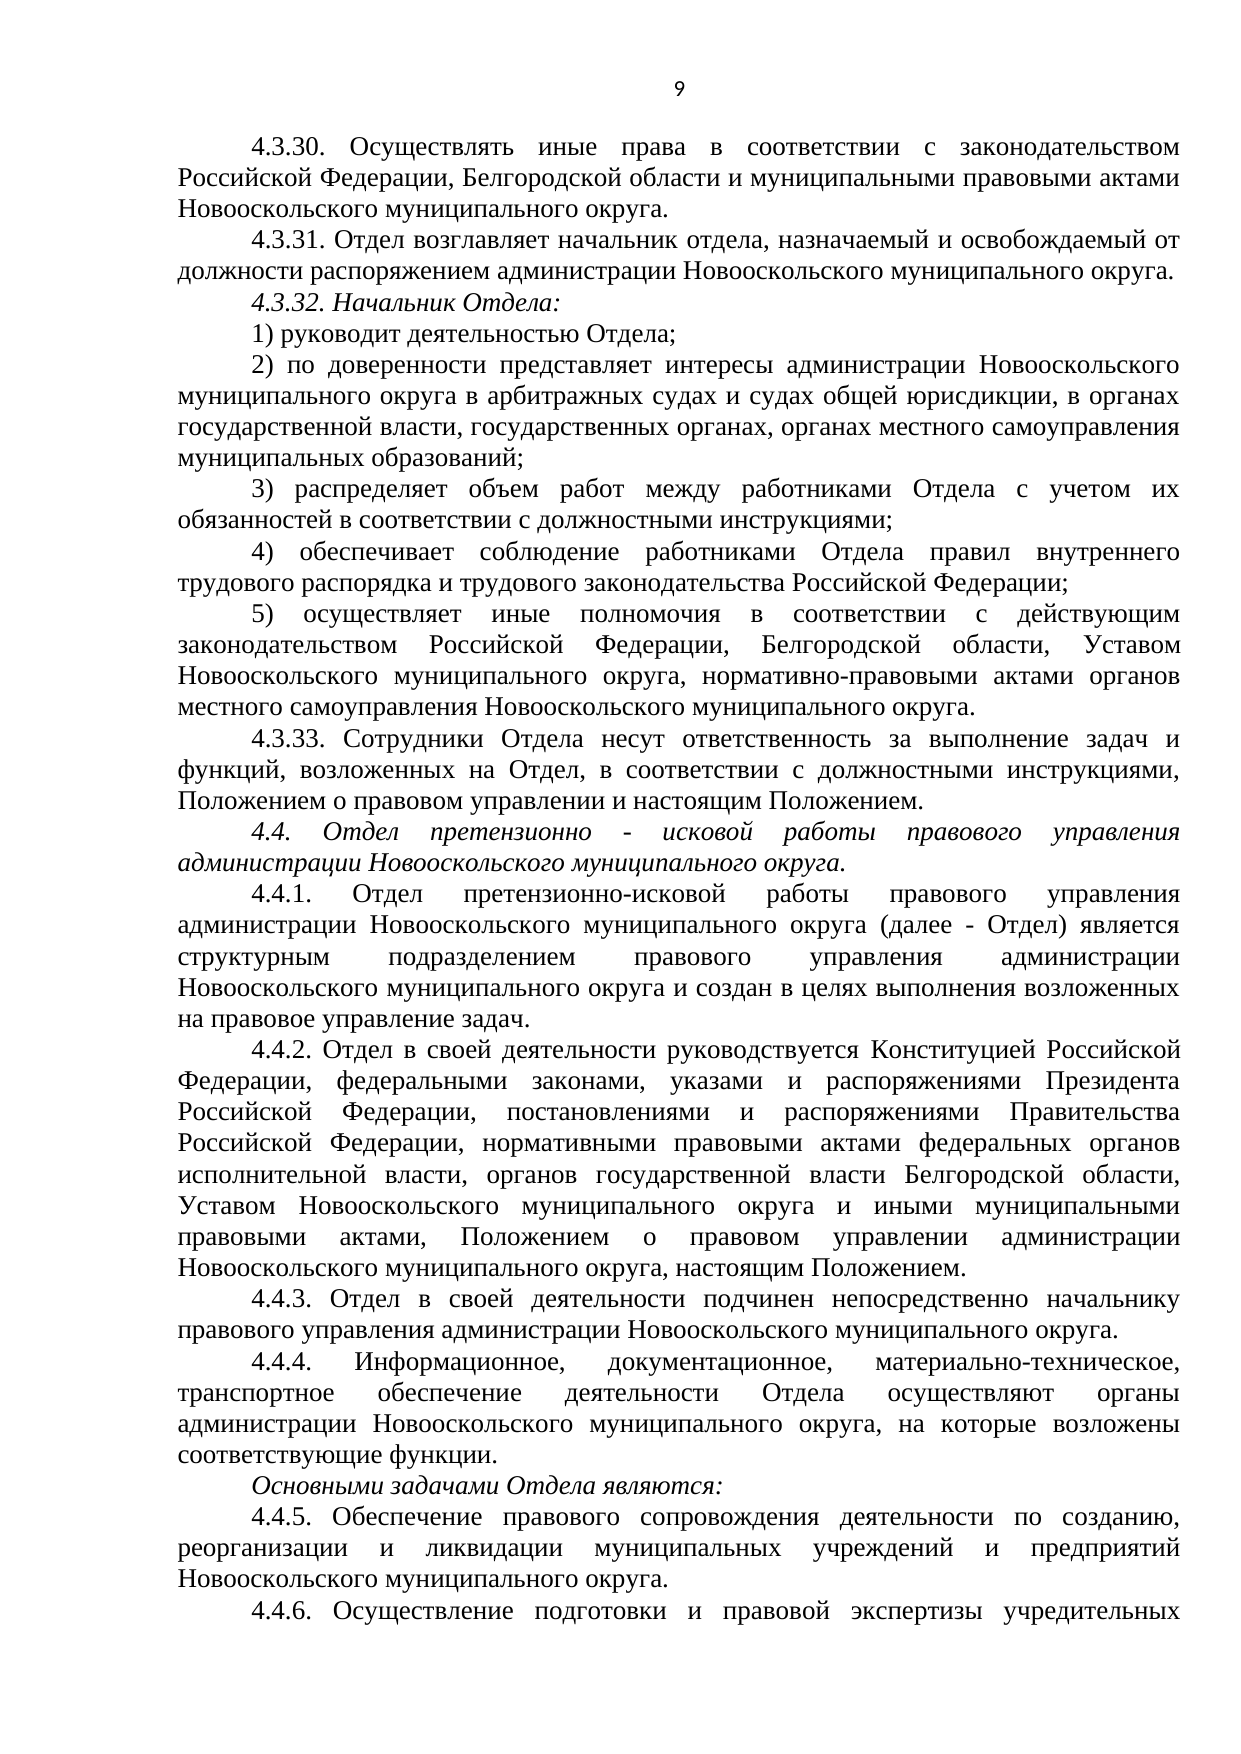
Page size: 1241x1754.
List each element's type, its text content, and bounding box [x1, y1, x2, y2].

text 4) обеспечивает соблюдение работниками Отдела правил внутреннего трудового распорядка и трудового законодательства Российской Федерации; [177, 535, 1181, 597]
text 4.4.3. Отдел в своей деятельности подчинен непосредственно начальнику правового управления администрации Новооскольского муниципального округа. [177, 1282, 1181, 1344]
text 5) осуществляет иные полномочия в соответствии с действующим законодательством Российской Федерации, Белгородской области, Уставом Новооскольского муниципального округа, нормативно-правовыми актами органов местного самоуправления Новооскольского муниципального округа. [177, 597, 1181, 722]
text 4.3.32. Начальник Отдела: [177, 286, 1181, 317]
text 4.3.31. Отдел возглавляет начальник отдела, назначаемый и освобождаемый от должности распоряжением администрации Новооскольского муниципального округа. [177, 223, 1181, 286]
text 4.4.1. Отдел претензионно-исковой работы правового управления администрации Новооскольского муниципального округа (далее - Отдел) является структурным подразделением правового управления администрации Новооскольского муниципального округа и создан в целях выполнения возложенных на правовое управление задач. [177, 877, 1181, 1033]
text 4.4.2. Отдел в своей деятельности руководствуется Конституцией Российской Федерации, федеральными законами, указами и распоряжениями Президента Российской Федерации, постановлениями и распоряжениями Правительства Российской Федерации, нормативными правовыми актами федеральных органов исполнительной власти, органов государственной власти Белгородской области, Уставом Новооскольского муниципального округа и иными муниципальными правовыми актами, Положением о правовом управлении администрации Новооскольского муниципального округа, настоящим Положением. [177, 1033, 1181, 1282]
text Основными задачами Отдела являются: [177, 1469, 1181, 1500]
text 4.3.30. Осуществлять иные права в соответствии с законодательством Российской Федерации, Белгородской области и муниципальными правовыми актами Новооскольского муниципального округа. [177, 130, 1181, 223]
text 3) распределяет объем работ между работниками Отдела с учетом их обязанностей в соответствии с должностными инструкциями; [177, 472, 1181, 535]
text 4.4.5. Обеспечение правового сопровождения деятельности по созданию, реорганизации и ликвидации муниципальных учреждений и предприятий Новооскольского муниципального округа. [177, 1500, 1181, 1594]
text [177, 1594, 1181, 1625]
text 2) по доверенности представляет интересы администрации Новооскольского муниципального округа в арбитражных судах и судах общей юрисдикции, в органах государственной власти, государственных органах, органах местного самоуправления муниципальных образований; [177, 348, 1181, 472]
text 4.3.33. Сотрудники Отдела несут ответственность за выполнение задач и функций, возложенных на Отдел, в соответствии с должностными инструкциями, Положением о правовом управлении и настоящим Положением. [177, 722, 1181, 815]
text 1) руководит деятельностью Отдела; [177, 317, 1181, 348]
title 4.4. Отдел претензионно - исковой работы правового управления администрации Новооскольского муниципального округа. [177, 815, 1181, 877]
text 4.4.4. Информационное, документационное, материально-техническое, транспортное обеспечение деятельности Отдела осуществляют органы администрации Новооскольского муниципального округа, на которые возложены соответствующие функции. [177, 1344, 1181, 1469]
